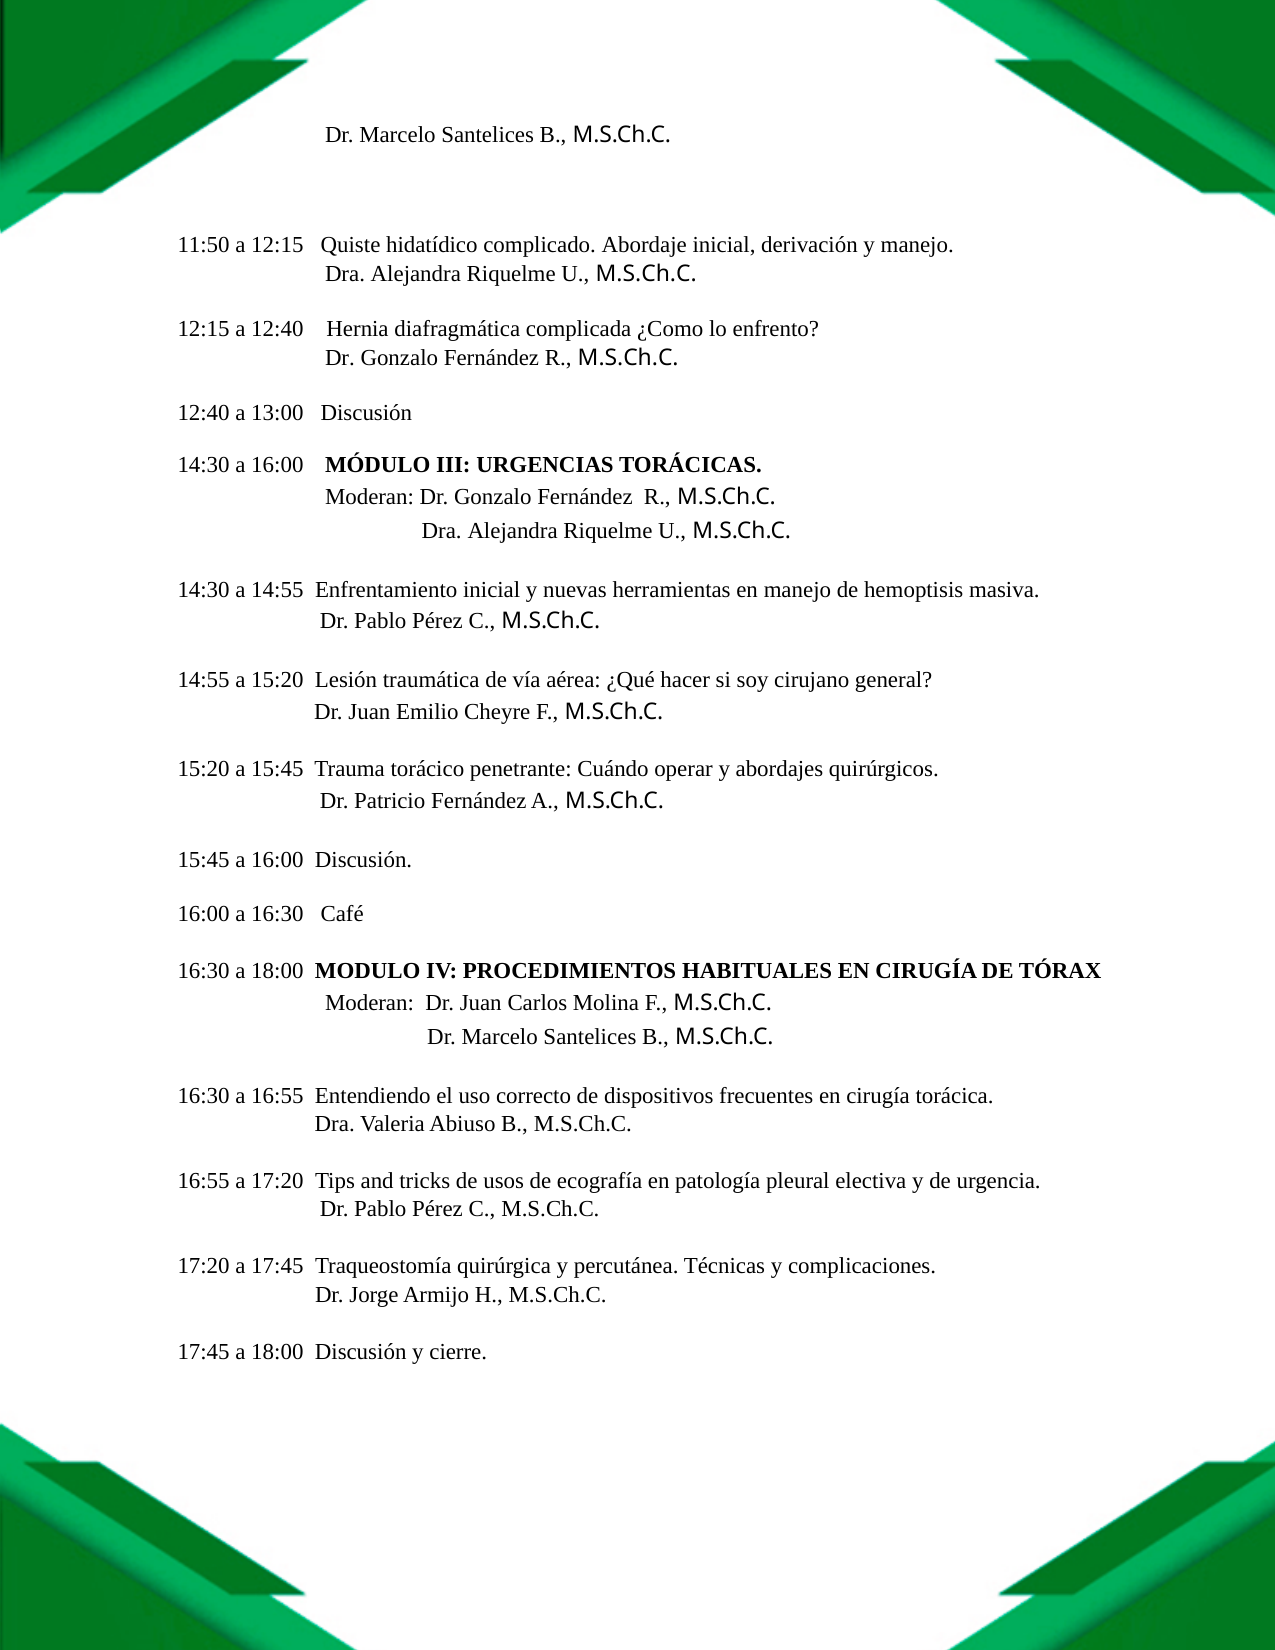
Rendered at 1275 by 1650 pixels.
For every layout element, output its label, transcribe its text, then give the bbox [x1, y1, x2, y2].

text Dr. Patricio Fernández A., M.S.Ch.C. [177, 783, 1204, 815]
text 12:15 a 12:40 Hernia diafragmática complicada ¿Como lo enfrento? [177, 315, 1204, 341]
text Dr. Pablo Pérez C., M.S.Ch.C. [177, 1196, 1204, 1222]
text Dr. Marcelo Santelices B., M.S.Ch.C. [177, 118, 1204, 149]
text 16:55 a 17:20 Tips and tricks de usos de ecografía en patología pleural electiva y de urgencia. [177, 1167, 1204, 1193]
text 17:45 a 18:00 Discusión y cierre. [177, 1338, 1204, 1364]
text 15:45 a 16:00 Discusión. [177, 846, 1204, 872]
text 14:30 a 16:00 MÓDULO III: URGENCIAS TORÁCICAS. [177, 452, 1204, 478]
text 16:00 a 16:30 Café [177, 901, 1204, 927]
text Moderan: Dr. Juan Carlos Molina F., M.S.Ch.C. [251, 986, 1204, 1017]
text Dr. Juan Emilio Cheyre F., M.S.Ch.C. [177, 695, 1204, 726]
text Moderan: Dr. Gonzalo Fernández R., M.S.Ch.C. [251, 480, 1204, 511]
text 11:50 a 12:15 Quiste hidatídico complicado. Abordaje inicial, derivación y manejo. [177, 231, 1204, 257]
text 16:30 a 16:55 Entendiendo el uso correcto de dispositivos frecuentes en cirugía torácica. [177, 1082, 1204, 1108]
text Dra. Valeria Abiuso B., M.S.Ch.C. [177, 1110, 1204, 1137]
text 14:30 a 14:55 Enfrentamiento inicial y nuevas herramientas en manejo de hemoptisis masiva. [177, 576, 1204, 602]
picture [0, 0, 1275, 1650]
text Dr. Jorge Armijo H., M.S.Ch.C. [177, 1281, 1204, 1307]
text 12:40 a 13:00 Discusión [177, 399, 1204, 425]
text Dr. Pablo Pérez C., M.S.Ch.C. [177, 604, 1204, 636]
text Dr. Marcelo Santelices B., M.S.Ch.C. [325, 1019, 1204, 1051]
text 15:20 a 15:45 Trauma torácico penetrante: Cuándo operar y abordajes quirúrgicos. [177, 755, 1204, 781]
text 16:30 a 18:00 MODULO IV: PROCEDIMIENTOS HABITUALES EN CIRUGÍA DE TÓRAX [177, 957, 1204, 984]
text Dra. Alejandra Riquelme U., M.S.Ch.C. [325, 514, 1204, 545]
text 17:20 a 17:45 Traqueostomía quirúrgica y percutánea. Técnicas y complicaciones. [177, 1252, 1204, 1279]
text Dr. Gonzalo Fernández R., M.S.Ch.C. [177, 341, 1204, 372]
text 14:55 a 15:20 Lesión traumática de vía aérea: ¿Qué hacer si soy cirujano general? [177, 667, 1204, 693]
text Dra. Alejandra Riquelme U., M.S.Ch.C. [177, 257, 1204, 288]
